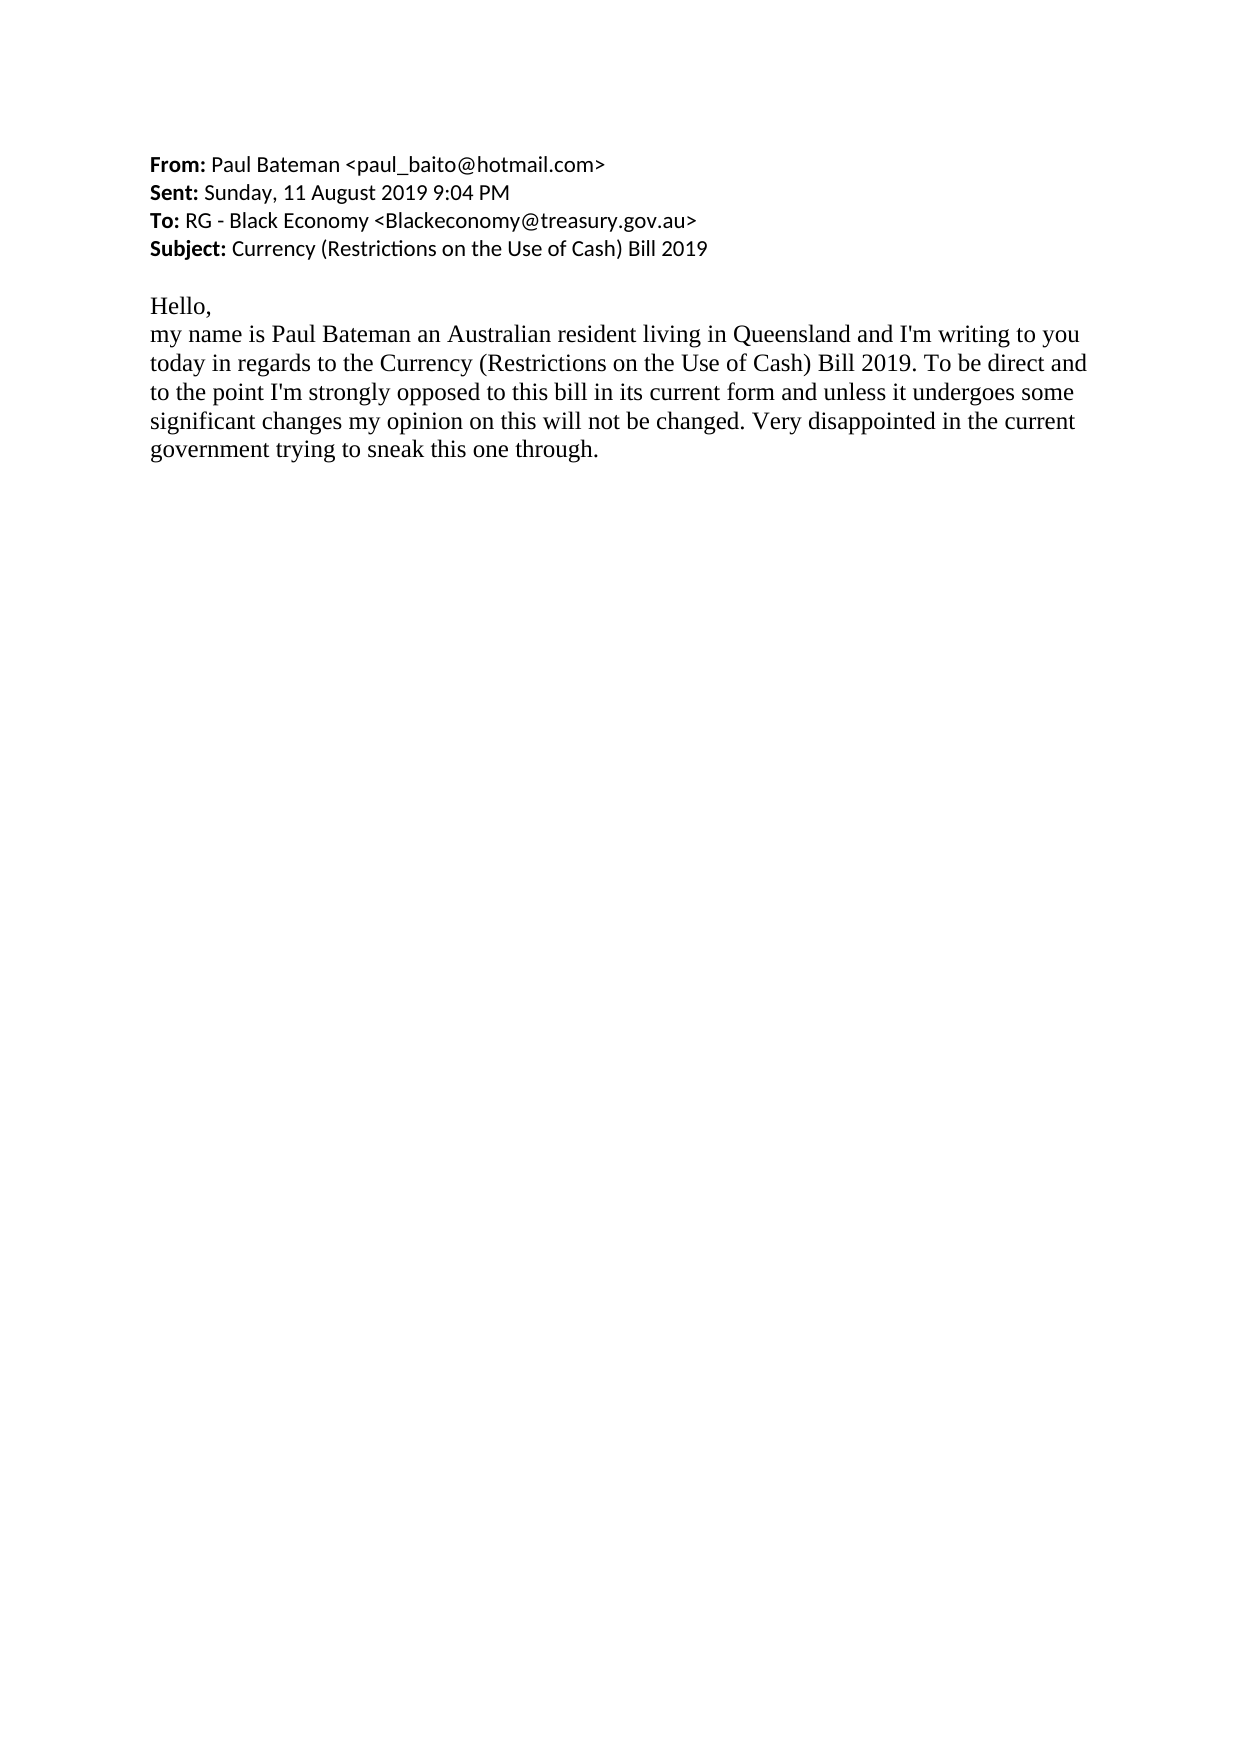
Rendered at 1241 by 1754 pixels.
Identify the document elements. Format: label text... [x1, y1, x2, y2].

text From: Paul Bateman <paul_baito@hotmail.com> Sent: Sunday, 11 August 2019 9:04 PM To: RG - Black Economy <Blackeconomy@treasury.gov.au> Subject: Currency (Restrictions on the Use of Cash) Bill 2019 [150, 150, 1090, 262]
text my name is Paul Bateman an Australian resident living in Queensland and I'm writing to you today in regards to the Currency (Restrictions on the Use of Cash) Bill 2019. To be direct and to the point I'm strongly opposed to this bill in its current form and unless it undergoes some significant changes my opinion on this will not be changed. Very disappointed in the current government trying to sneak this one through. [150, 319, 1090, 463]
text Hello, [150, 291, 1090, 319]
